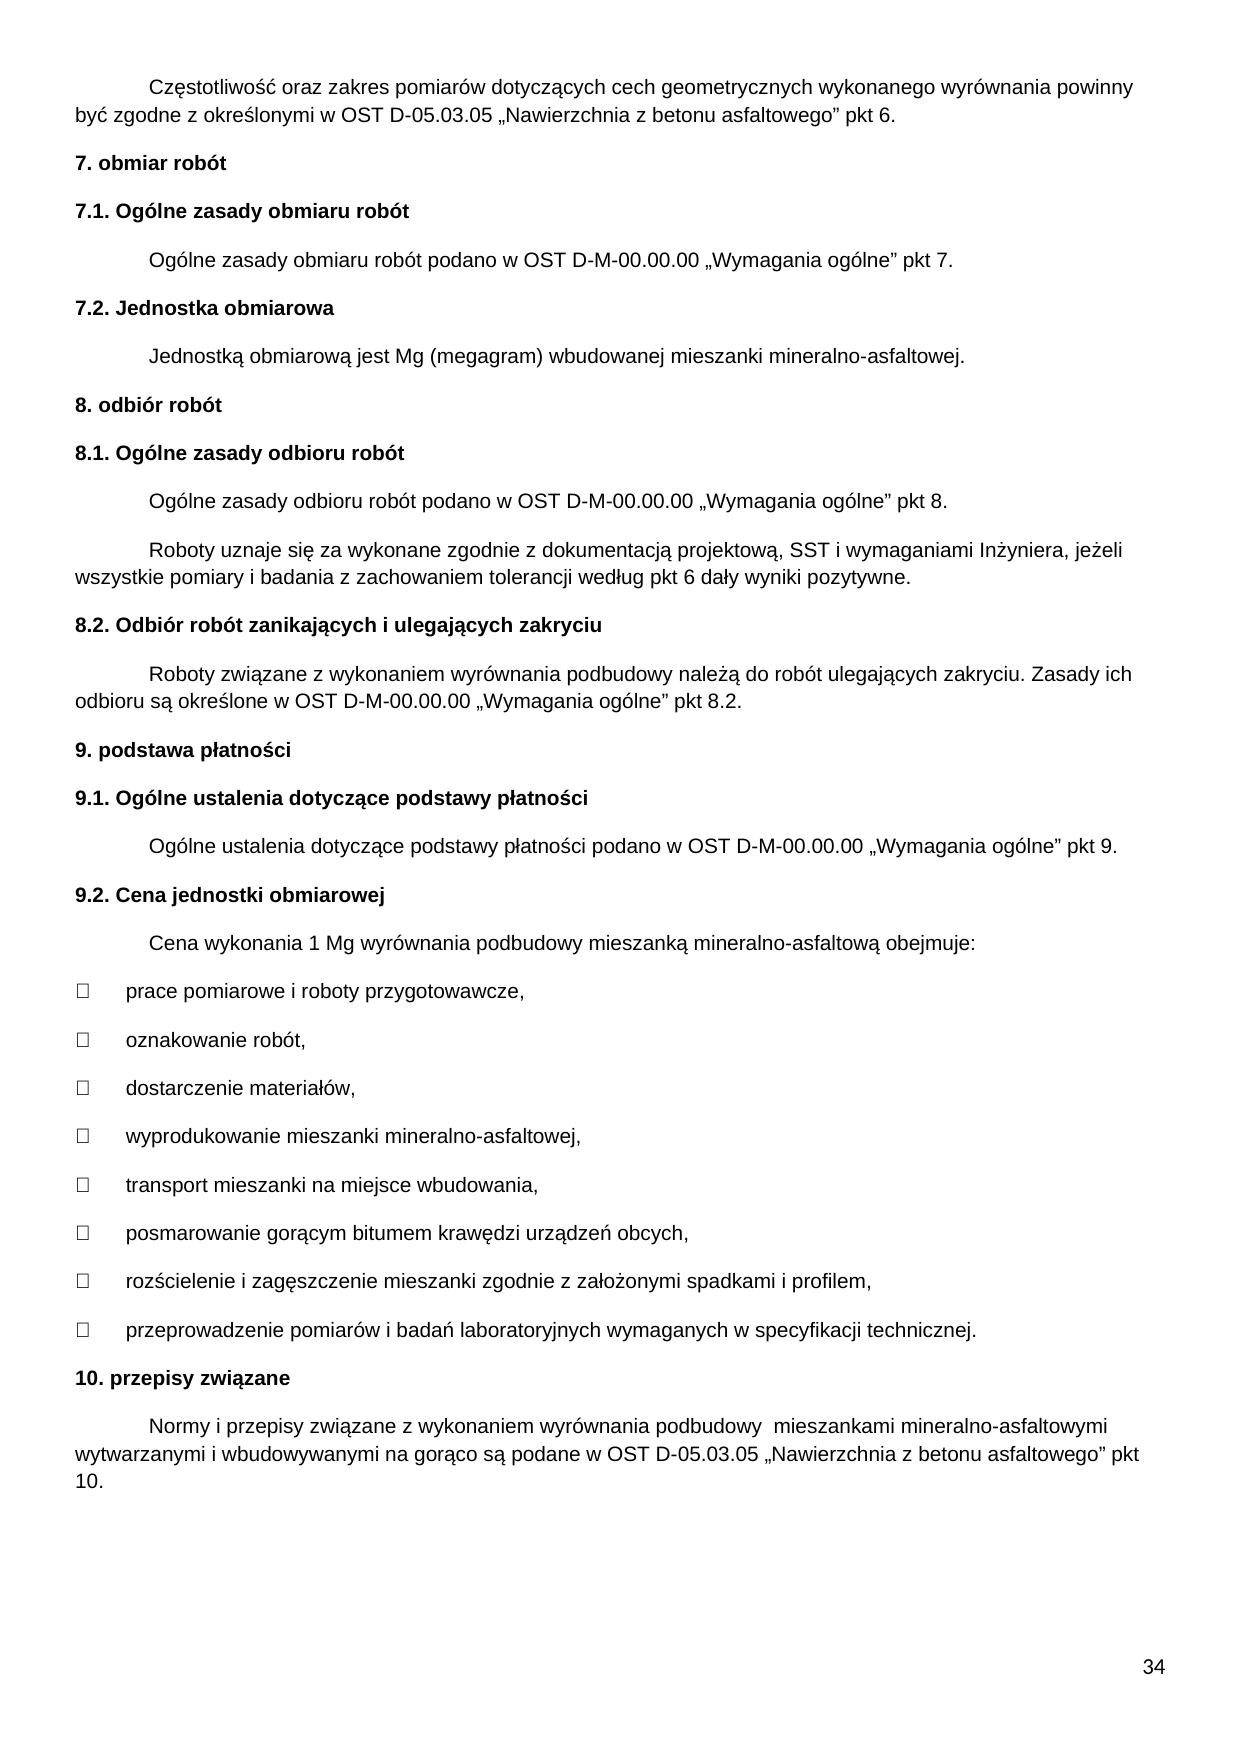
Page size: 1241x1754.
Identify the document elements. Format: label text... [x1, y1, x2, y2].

text Roboty uznaje się za wykonane zgodnie z dokumentacją projektową, SST i wymaganiami Inżyniera, jeżeli wszystkie pomiary i badania z zachowaniem tolerancji według pkt 6 dały wyniki pozytywne. [75, 537, 1165, 589]
text 7. obmiar robót [75, 151, 1165, 175]
text  transport mieszanki na miejsce wbudowania, [75, 1172, 1165, 1196]
text Częstotliwość oraz zakres pomiarów dotyczących cech geometrycznych wykonanego wyrównania powinny być zgodne z określonymi w OST D-05.03.05 „Nawierzchnia z betonu asfaltowego” pkt 6. [75, 75, 1165, 126]
text  dostarczenie materiałów, [75, 1076, 1165, 1100]
text  prace pomiarowe i roboty przygotowawcze, [75, 979, 1165, 1003]
text 9. podstawa płatności [75, 737, 1165, 761]
text 9.1. Ogólne ustalenia dotyczące podstawy płatności [75, 786, 1165, 810]
text Ogólne ustalenia dotyczące podstawy płatności podano w OST D-M-00.00.00 „Wymagania ogólne” pkt 9. [75, 834, 1165, 858]
text 8.2. Odbiór robót zanikających i ulegających zakryciu [75, 613, 1165, 637]
text 8.1. Ogólne zasady odbioru robót [75, 441, 1165, 465]
text  oznakowanie robót, [75, 1027, 1165, 1051]
text Ogólne zasady obmiaru robót podano w OST D-M-00.00.00 „Wymagania ogólne” pkt 7. [75, 247, 1165, 271]
text Jednostką obmiarową jest Mg (megagram) wbudowanej mieszanki mineralno-asfaltowej. [75, 344, 1165, 368]
text 8. odbiór robót [75, 392, 1165, 416]
text  wyprodukowanie mieszanki mineralno-asfaltowej, [75, 1124, 1165, 1148]
text  posmarowanie gorącym bitumem krawędzi urządzeń obcych, [75, 1221, 1165, 1245]
text Cena wykonania 1 Mg wyrównania podbudowy mieszanką mineralno-asfaltową obejmuje: [75, 931, 1165, 955]
text 7.2. Jednostka obmiarowa [75, 296, 1165, 320]
text Normy i przepisy związane z wykonaniem wyrównania podbudowy mieszankami mineralno-asfaltowymi wytwarzanymi i wbudowywanymi na gorąco są podane w OST D-05.03.05 „Nawierzchnia z betonu asfaltowego” pkt 10. [75, 1414, 1165, 1493]
text 7.1. Ogólne zasady obmiaru robót [75, 199, 1165, 223]
text Roboty związane z wykonaniem wyrównania podbudowy należą do robót ulegających zakryciu. Zasady ich odbioru są określone w OST D-M-00.00.00 „Wymagania ogólne” pkt 8.2. [75, 662, 1165, 713]
text 9.2. Cena jednostki obmiarowej [75, 882, 1165, 906]
text 10. przepisy związane [75, 1366, 1165, 1390]
text  rozścielenie i zagęszczenie mieszanki zgodnie z założonymi spadkami i profilem, [75, 1269, 1165, 1293]
text Ogólne zasady odbioru robót podano w OST D-M-00.00.00 „Wymagania ogólne” pkt 8. [75, 489, 1165, 513]
text  przeprowadzenie pomiarów i badań laboratoryjnych wymaganych w specyfikacji technicznej. [75, 1317, 1165, 1341]
